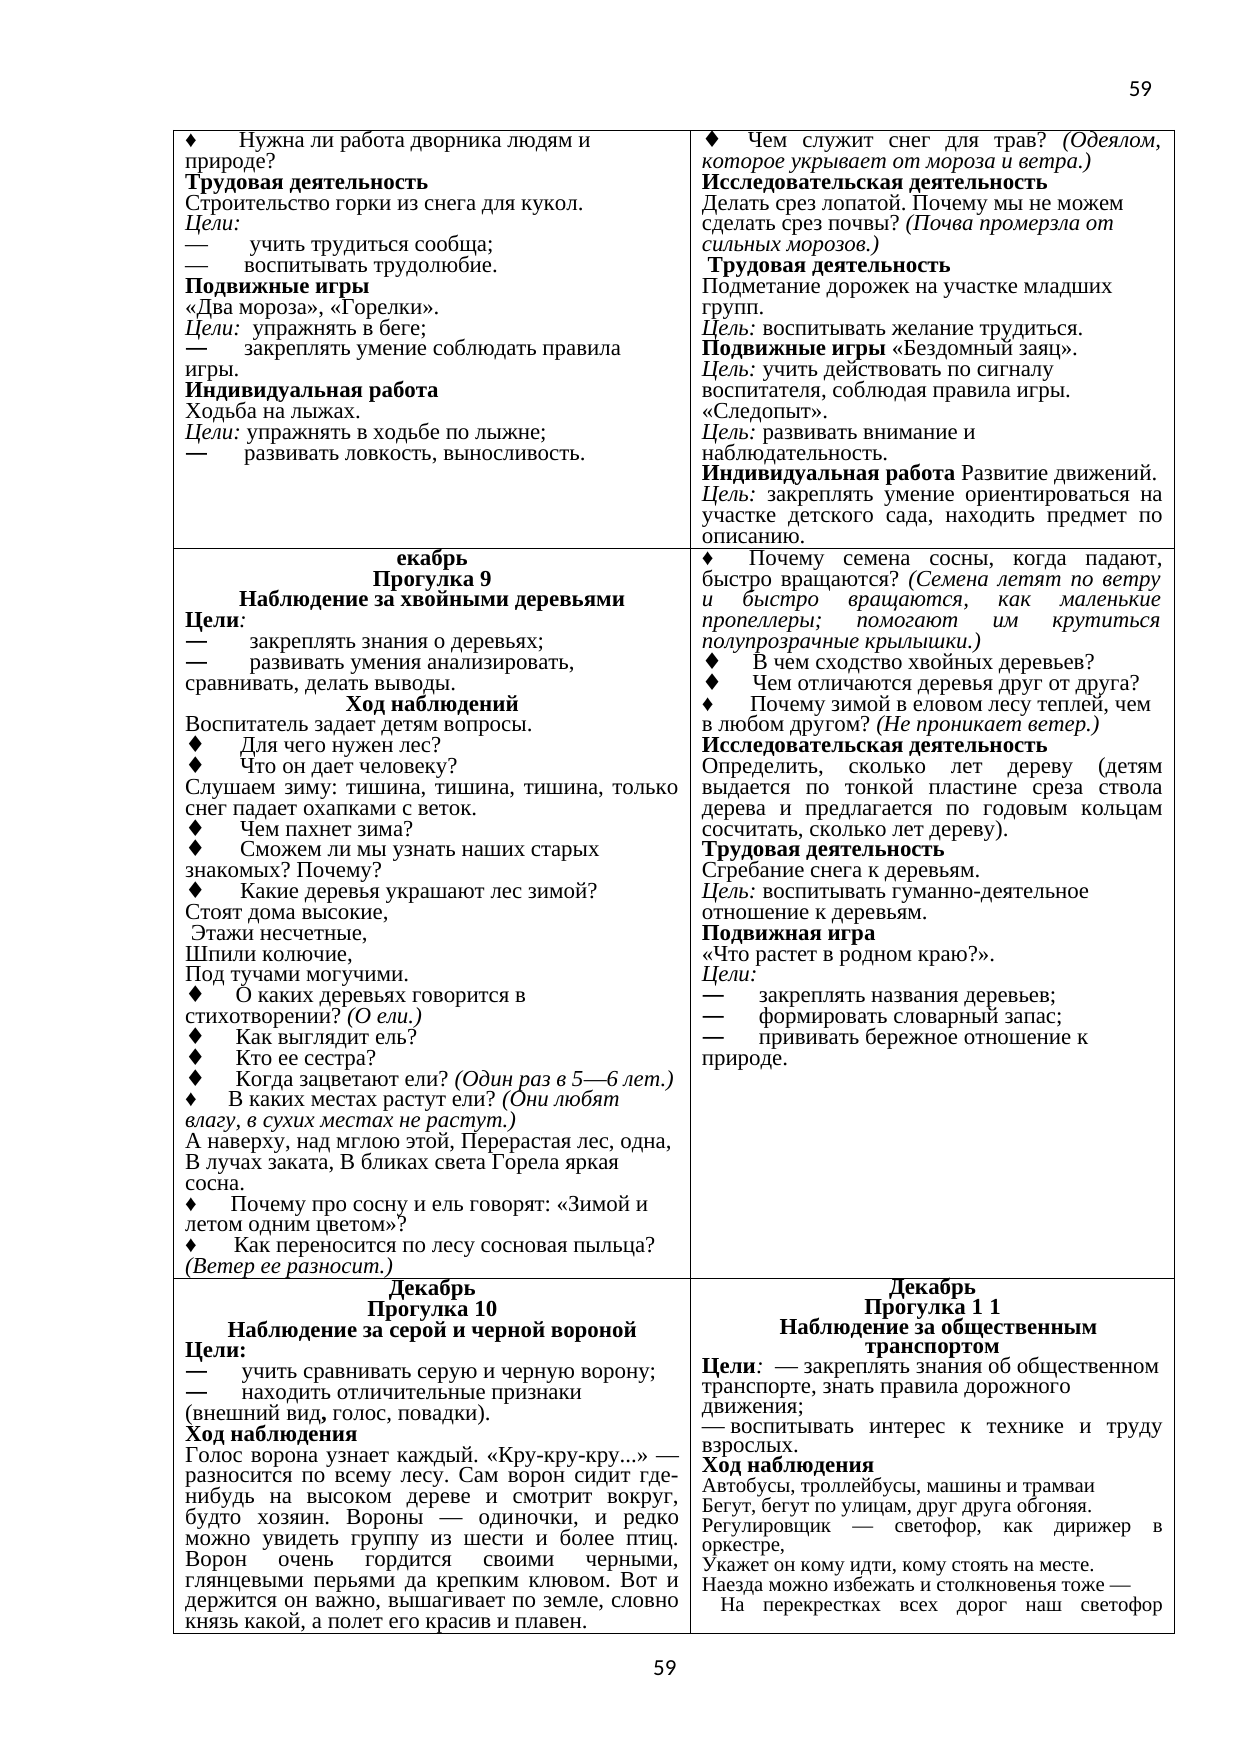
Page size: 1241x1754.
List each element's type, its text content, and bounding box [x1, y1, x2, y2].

table_cell ♦ Почему семена сосны, когда падают, быстро вращаются? (Семена летят по ветру и быстро вращаются, как маленькие пропеллеры; помогают им крутиться полупрозрачные крылышки.) В чем сходство хвойных деревьев? Чем отличаются деревья друг от друга? ♦ Почему зимой в еловом лесу теплей, чем в любом другом? (Не проникает ветер.) Исследовательская деятельность Определить, сколько лет дереву (детям выдается по тонкой пластине среза ствола дерева и предлагается по годовым кольцам сосчитать, сколько лет дереву). Трудовая деятельность Сгребание снега к деревьям. Цель: воспитывать гуманно-деятельное отношение к деревьям. Подвижная игра «Что растет в родном краю?». Цели: закреплять названия деревьев; формировать словарный запас; прививать бережное отношение к природе. [691, 549, 1174, 1278]
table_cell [174, 131, 690, 547]
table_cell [691, 1279, 1174, 1633]
table_cell екабрь Прогулка 9 Наблюдение за хвойными деревьями Цели: закреплять знания о деревьях; развивать умения анализировать, сравнивать, делать выводы. Ход наблюдений Воспитатель задает детям вопросы. Для чего нужен лес? Что он дает человеку? Слушаем зиму: тишина, тишина, тишина, только снег падает охапками с веток. Чем пахнет зима? Сможем ли мы узнать наших старых знакомых? Почему? Какие деревья украшают лес зимой? Стоят дома высокие, Этажи несчетные, Шпили колючие, Под тучами могучими. О каких деревьях говорится в стихотворении? (О ели.) Как выглядит ель? Кто ее сестра? Когда зацветают ели? (Один раз в 5—6 лет.) ♦ В каких местах растут ели? (Они любят влагу, в сухих местах не растут.) А наверху, над мглою этой, Перерастая лес, одна, В лучах заката, В бликах света Горела яркая сосна. ♦ Почему про сосну и ель говорят: «Зимой и летом одним цветом»? ♦ Как переносится по лесу сосновая пыльца? (Ветер ее разносит.) [174, 549, 690, 1278]
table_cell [691, 131, 1174, 547]
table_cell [174, 1279, 690, 1633]
